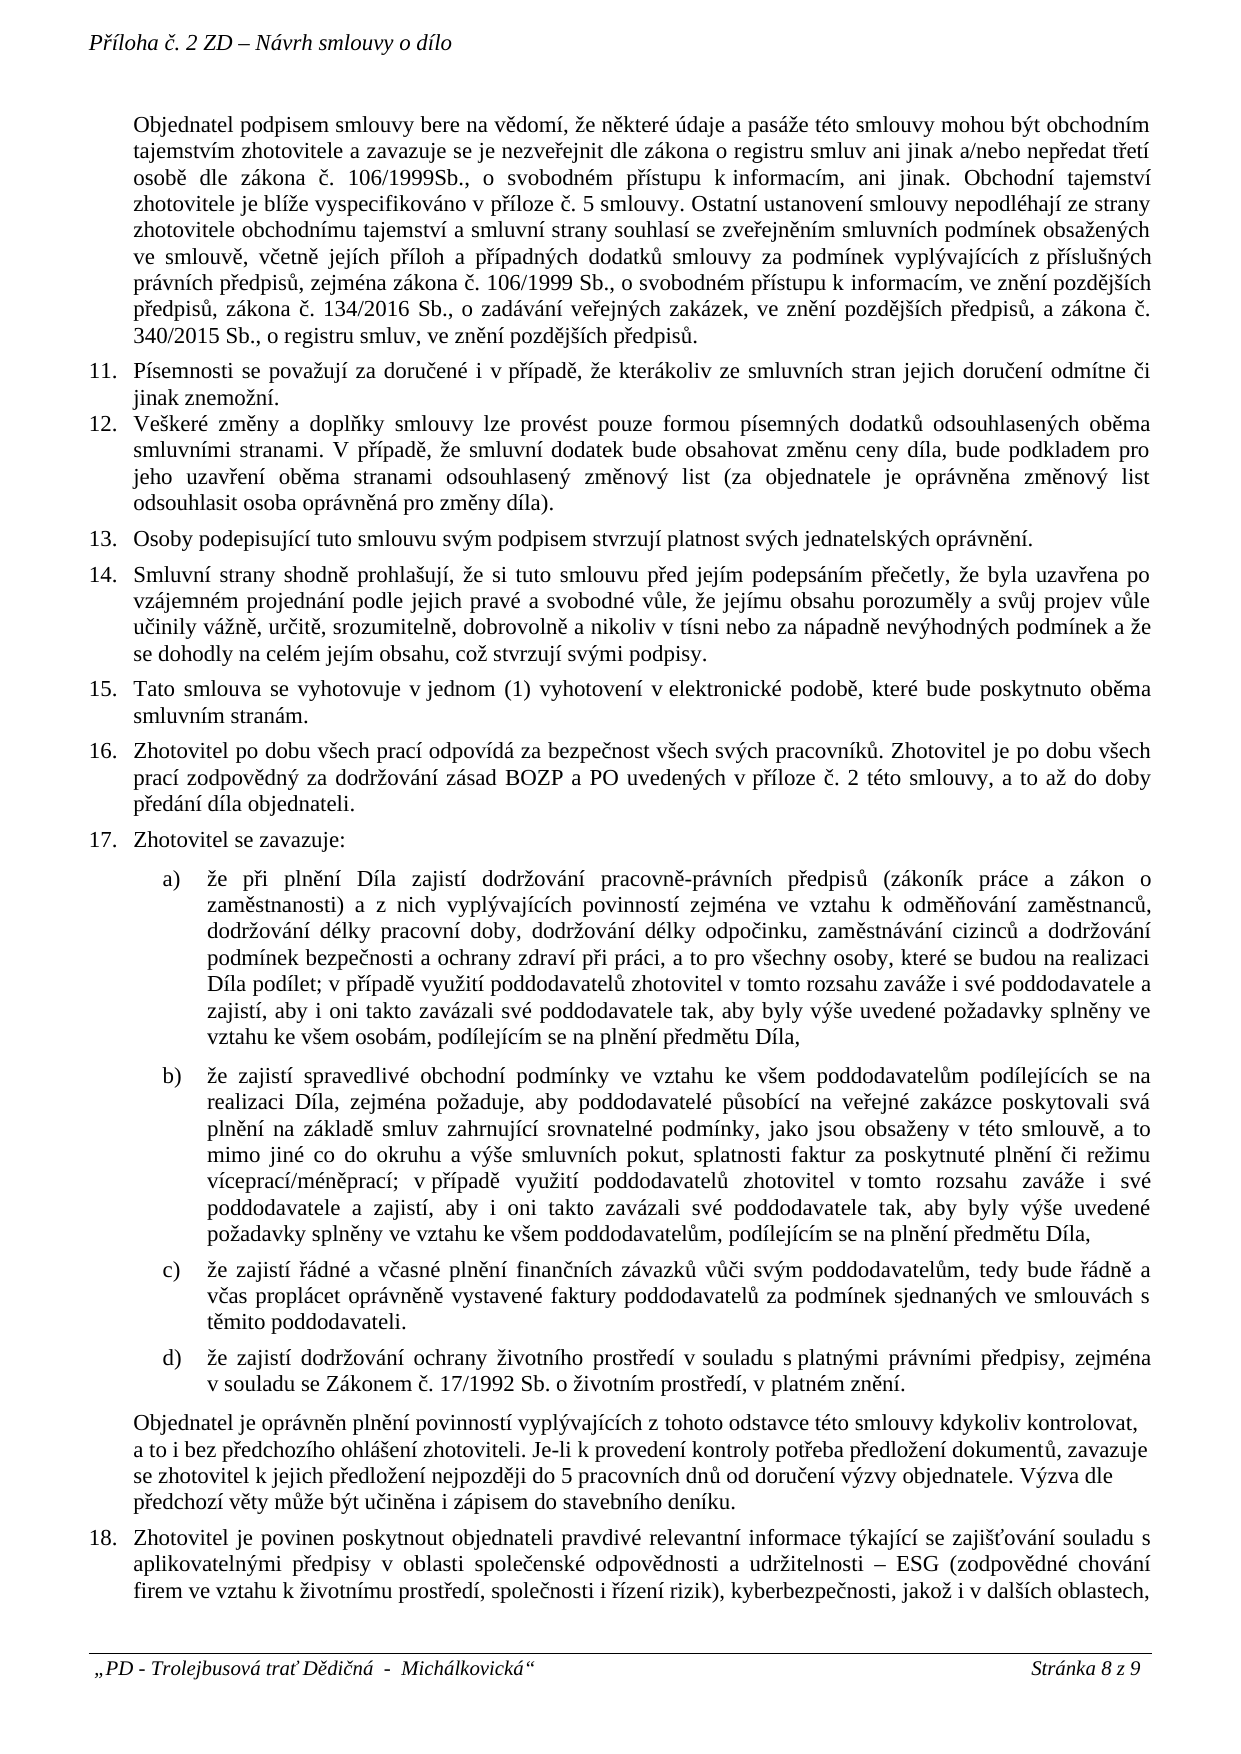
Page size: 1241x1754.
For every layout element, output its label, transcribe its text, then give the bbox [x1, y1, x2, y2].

list že zajistí spravedlivé obchodní podmínky ve vztahu ke všem poddodavatelům podílejících se na realizaci Díla, zejména požaduje, aby poddodavatelé působící na veřejné zakázce poskytovali svá plnění na základě smluv zahrnující srovnatelné podmínky, jako jsou obsaženy v této smlouvě, a to mimo jiné co do okruhu a výše smluvních pokut, splatnosti faktur za poskytnuté plnění či režimu víceprací/méněprací; v případě využití poddodavatelů zhotovitel v tomto rozsahu zaváže i své poddodavatele a zajistí, aby i oni takto zavázali své poddodavatele tak, aby byly výše uvedené požadavky splněny ve vztahu ke všem poddodavatelům, podílejícím se na plnění předmětu Díla, [162, 1062, 1152, 1246]
list Zhotovitel po dobu všech prací odpovídá za bezpečnost všech svých pracovníků. Zhotovitel je po dobu všech prací zodpovědný za dodržování zásad BOZP a PO uvedených v příloze č. 2 této smlouvy, a to až do doby předání díla objednateli. [89, 738, 1152, 817]
text Objednatel je oprávněn plnění povinností vyplývajících z tohoto odstavce této smlouvy kdykoliv kontrolovat, a to i bez předchozího ohlášení zhotoviteli. Je-li k provedení kontroly potřeba předložení dokumentů, zavazuje se zhotovitel k jejich předložení nejpozději do 5 pracovních dnů od doručení výzvy objednatele. Výzva dle předchozí věty může být učiněna i zápisem do stavebního deníku. [133, 1409, 1152, 1515]
list Tato smlouva se vyhotovuje v jednom (1) vyhotovení v elektronické podobě, které bude poskytnuto oběma smluvním stranám. [89, 676, 1152, 728]
list Osoby podepisující tuto smlouvu svým podpisem stvrzují platnost svých jednatelských oprávnění. [89, 525, 1152, 551]
list Písemnosti se považují za doručené i v případě, že kterákoliv ze smluvních stran jejich doručení odmítne či jinak znemožní. [89, 357, 1152, 410]
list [89, 1524, 1152, 1603]
list že zajistí dodržování ochrany životního prostředí v souladu s platnými právními předpisy, zejména v souladu se Zákonem č. 17/1992 Sb. o životním prostředí, v platném znění. [162, 1344, 1152, 1397]
list Smluvní strany shodně prohlašují, že si tuto smlouvu před jejím podepsáním přečetly, že byla uzavřena po vzájemném projednání podle jejich pravé a svobodné vůle, že jejímu obsahu porozuměly a svůj projev vůle učinily vážně, určitě, srozumitelně, dobrovolně a nikoliv v tísni nebo za nápadně nevýhodných podmínek a že se dohodly na celém jejím obsahu, což stvrzují svými podpisy. [89, 561, 1152, 666]
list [89, 111, 1152, 348]
list Zhotovitel se zavazuje: [89, 826, 1152, 852]
list že zajistí řádné a včasné plnění finančních závazků vůči svým poddodavatelům, tedy bude řádně a včas proplácet oprávněně vystavené faktury poddodavatelů za podmínek sjednaných ve smlouvách s těmito poddodavateli. [162, 1256, 1152, 1335]
list že při plnění Díla zajistí dodržování pracovně-právních předpisů (zákoník práce a zákon o zaměstnanosti) a z nich vyplývajících povinností zejména ve vztahu k odměňování zaměstnanců, dodržování délky pracovní doby, dodržování délky odpočinku, zaměstnávání cizinců a dodržování podmínek bezpečnosti a ochrany zdraví při práci, a to pro všechny osoby, které se budou na realizaci Díla podílet; v případě využití poddodavatelů zhotovitel v tomto rozsahu zaváže i své poddodavatele a zajistí, aby i oni takto zavázali své poddodavatele tak, aby byly výše uvedené požadavky splněny ve vztahu ke všem osobám, podílejícím se na plnění předmětu Díla, [162, 865, 1152, 1049]
list Veškeré změny a doplňky smlouvy lze provést pouze formou písemných dodatků odsouhlasených oběma smluvními stranami. V případě, že smluvní dodatek bude obsahovat změnu ceny díla, bude podkladem pro jeho uzavření oběma stranami odsouhlasený změnový list (za objednatele je oprávněna změnový list odsouhlasit osoba oprávněná pro změny díla). [89, 410, 1152, 516]
